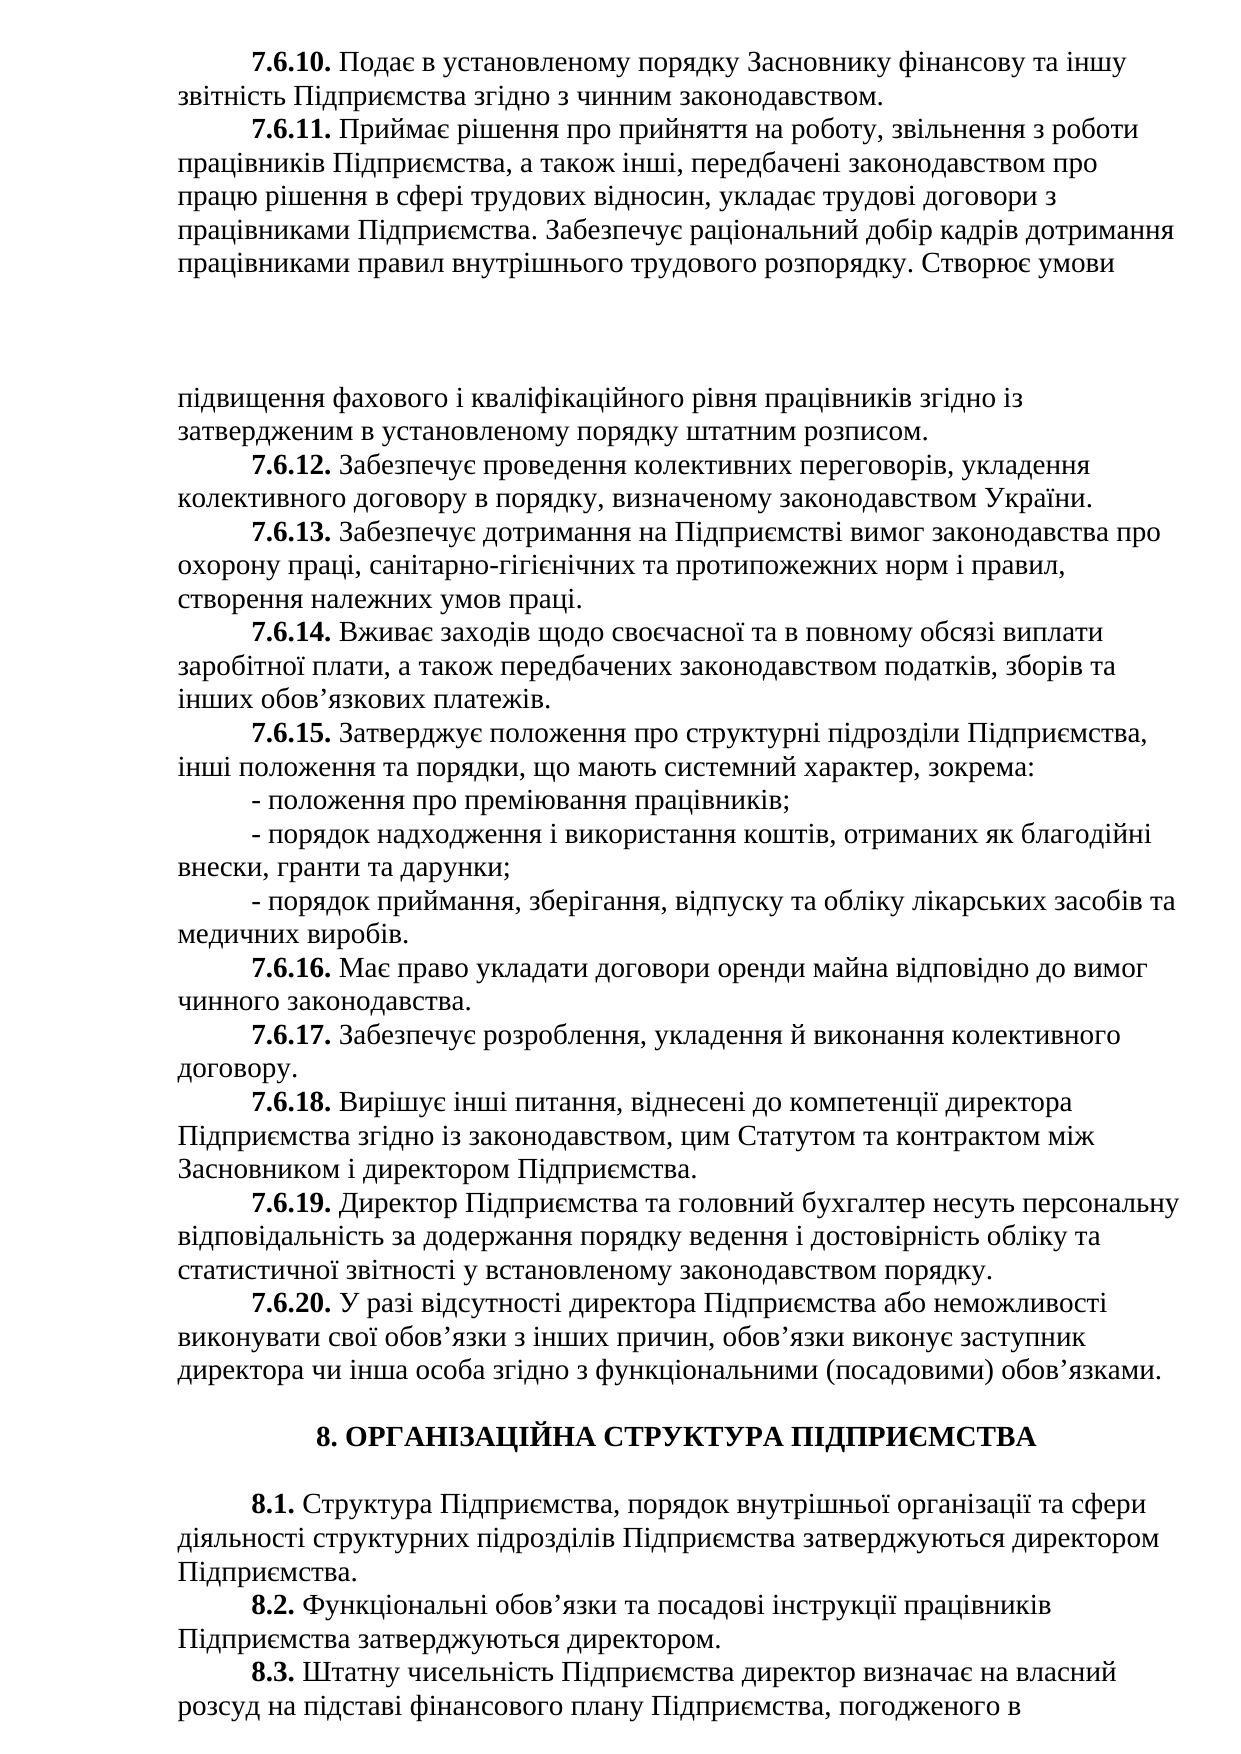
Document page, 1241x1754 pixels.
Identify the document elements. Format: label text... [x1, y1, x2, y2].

text - порядок надходження і використання коштів, отриманих як благодійні внески, гранти та дарунки; [177, 816, 1181, 883]
text 7.6.14. Вживає заходів щодо своєчасної та в повному обсязі виплати заробітної плати, а також передбачених законодавством податків, зборів та інших обов’язкових платежів. [177, 614, 1181, 715]
text 7.6.13. Забезпечує дотримання на Підприємстві вимог законодавства про охорону праці, санітарно-гігієнічних та протипожежних норм і правил, створення належних умов праці. [177, 514, 1181, 614]
text - порядок приймання, зберігання, відпуску та обліку лікарських засобів та медичних виробів. [177, 883, 1181, 950]
text - положення про преміювання працівників; [177, 782, 1181, 816]
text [177, 1654, 1181, 1721]
text 8.2. Функціональні обов’язки та посадові інструкції працівників Підприємства затверджуються директором. [177, 1587, 1181, 1654]
text 7.6.12. Забезпечує проведення колективних переговорів, укладення колективного договору в порядку, визначеному законодавством України. [177, 447, 1181, 514]
text 8. ОРГАНІЗАЦІЙНА СТРУКТУРА ПІДПРИЄМСТВА [177, 1419, 1181, 1453]
text 7.6.20. У разі відсутності директора Підприємства або неможливості виконувати свої обов’язки з інших причин, обов’язки виконує заступник директора чи інша особа згідно з функціональними (посадовими) обов’язками. [177, 1285, 1196, 1386]
text 7.6.10. Подає в установленому порядку Засновнику фінансову та іншу звітність Підприємства згідно з чинним законодавством. [177, 44, 1181, 111]
text 7.6.11. Приймає рішення про прийняття на роботу, звільнення з роботи працівників Підприємства, а також інші, передбачені законодавством про працю рішення в сфері трудових відносин, укладає трудові договори з працівниками Підприємства. Забезпечує раціональний добір кадрів дотримання працівниками правил внутрішнього трудового розпорядку. Створює умови [177, 111, 1181, 279]
text 7.6.17. Забезпечує розроблення, укладення й виконання колективного договору. [177, 1017, 1181, 1084]
text 7.6.16. Має право укладати договори оренди майна відповідно до вимог чинного законодавства. [177, 950, 1181, 1017]
text 8.1. Структура Підприємства, порядок внутрішньої організації та сфери діяльності структурних підрозділів Підприємства затверджуються директором Підприємства. [177, 1487, 1181, 1587]
text 7.6.19. Директор Підприємства та головний бухгалтер несуть персональну відповідальність за додержання порядку ведення і достовірність обліку та статистичної звітності у встановленому законодавством порядку. [177, 1185, 1181, 1285]
text 7.6.18. Вирішує інші питання, віднесені до компетенції директора Підприємства згідно із законодавством, цим Статутом та контрактом між Засновником і директором Підприємства. [177, 1084, 1181, 1185]
text 7.6.15. Затверджує положення про структурні підрозділи Підприємства, інші положення та порядки, що мають системний характер, зокрема: [177, 715, 1181, 782]
text підвищення фахового і кваліфікаційного рівня працівників згідно із затвердженим в установленому порядку штатним розписом. [177, 380, 1181, 447]
